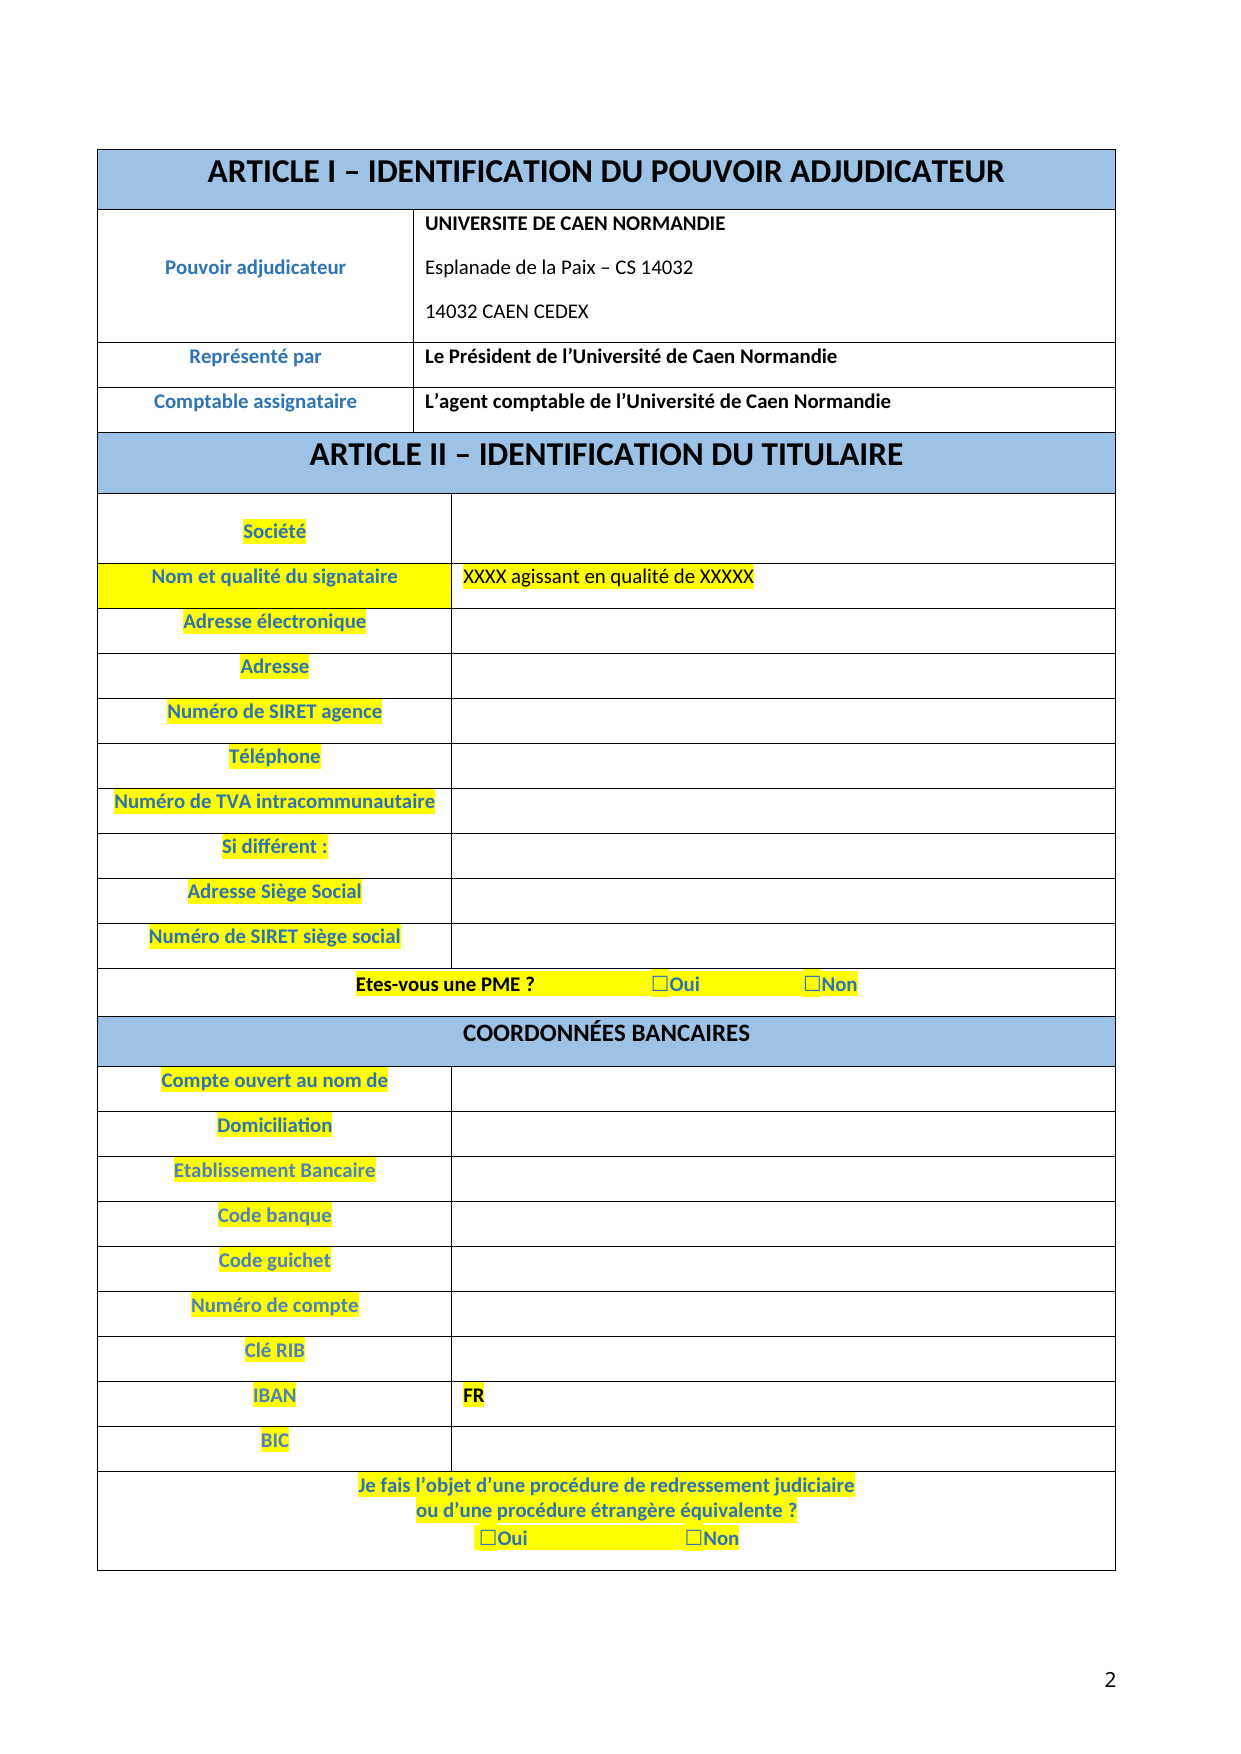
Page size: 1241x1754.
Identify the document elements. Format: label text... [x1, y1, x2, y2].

table_cell [452, 834, 1115, 878]
table_cell BIC [98, 1427, 451, 1471]
table_cell Comptable assignataire [98, 388, 413, 432]
table_cell [452, 924, 1115, 968]
table_cell [452, 699, 1115, 743]
table_cell [452, 1247, 1115, 1291]
table_cell IBAN [98, 1382, 451, 1426]
table_cell Code guichet [98, 1247, 451, 1291]
table_cell Domiciliation [98, 1112, 451, 1156]
table_cell Numéro de SIRET siège social [98, 924, 451, 968]
table_cell Si différent : [98, 834, 451, 878]
table_cell Pouvoir adjudicateur [98, 210, 413, 342]
table_cell Compte ouvert au nom de [98, 1067, 451, 1111]
table_cell Je fais l’objet d’une procédure de redressement judiciaire ou d’une procédure étrangère équivalente ? Oui Non [98, 1472, 1115, 1569]
table_cell COORDONNÉES BANCAIRES [98, 1017, 1115, 1066]
table_cell XXXX agissant en qualité de XXXXX [452, 564, 1115, 608]
table_cell UNIVERSITE DE CAEN NORMANDIE Esplanade de la Paix – CS 14032 14032 CAEN CEDEX [414, 210, 1115, 342]
table_cell Représenté par [98, 343, 413, 387]
table_cell ARTICLE II – IDENTIFICATION DU TITULAIRE [98, 433, 1115, 493]
table_cell [452, 879, 1115, 923]
table_cell [452, 789, 1115, 833]
table_cell [452, 1157, 1115, 1201]
table_cell Code banque [98, 1202, 451, 1246]
table_cell [452, 1202, 1115, 1246]
table_cell Société [98, 494, 451, 563]
table_cell Etes-vous une PME ? Oui Non [98, 969, 1115, 1016]
table_cell FR [452, 1382, 1115, 1426]
table_cell [452, 1427, 1115, 1471]
table_cell Adresse [98, 654, 451, 698]
table_cell Le Président de l’Université de Caen Normandie [414, 343, 1115, 387]
table_cell Clé RIB [98, 1337, 451, 1381]
table_header ARTICLE I – IDENTIFICATION DU POUVOIR ADJUDICATEUR [98, 150, 1115, 209]
table_cell Numéro de TVA intracommunautaire [98, 789, 451, 833]
table_cell Numéro de compte [98, 1292, 451, 1336]
table_cell Adresse Siège Social [98, 879, 451, 923]
table_cell Nom et qualité du signataire [98, 564, 451, 608]
table_cell [452, 1292, 1115, 1336]
table_cell Téléphone [98, 744, 451, 788]
table_cell [452, 1112, 1115, 1156]
table_cell Etablissement Bancaire [98, 1157, 451, 1201]
table_cell [452, 494, 1115, 563]
table_cell [452, 1067, 1115, 1111]
table_cell Adresse électronique [98, 609, 451, 653]
table_cell [452, 654, 1115, 698]
table_cell L’agent comptable de l’Université de Caen Normandie [414, 388, 1115, 432]
table_cell [452, 1337, 1115, 1381]
table_cell [452, 609, 1115, 653]
table_cell Numéro de SIRET agence [98, 699, 451, 743]
table_cell [452, 744, 1115, 788]
